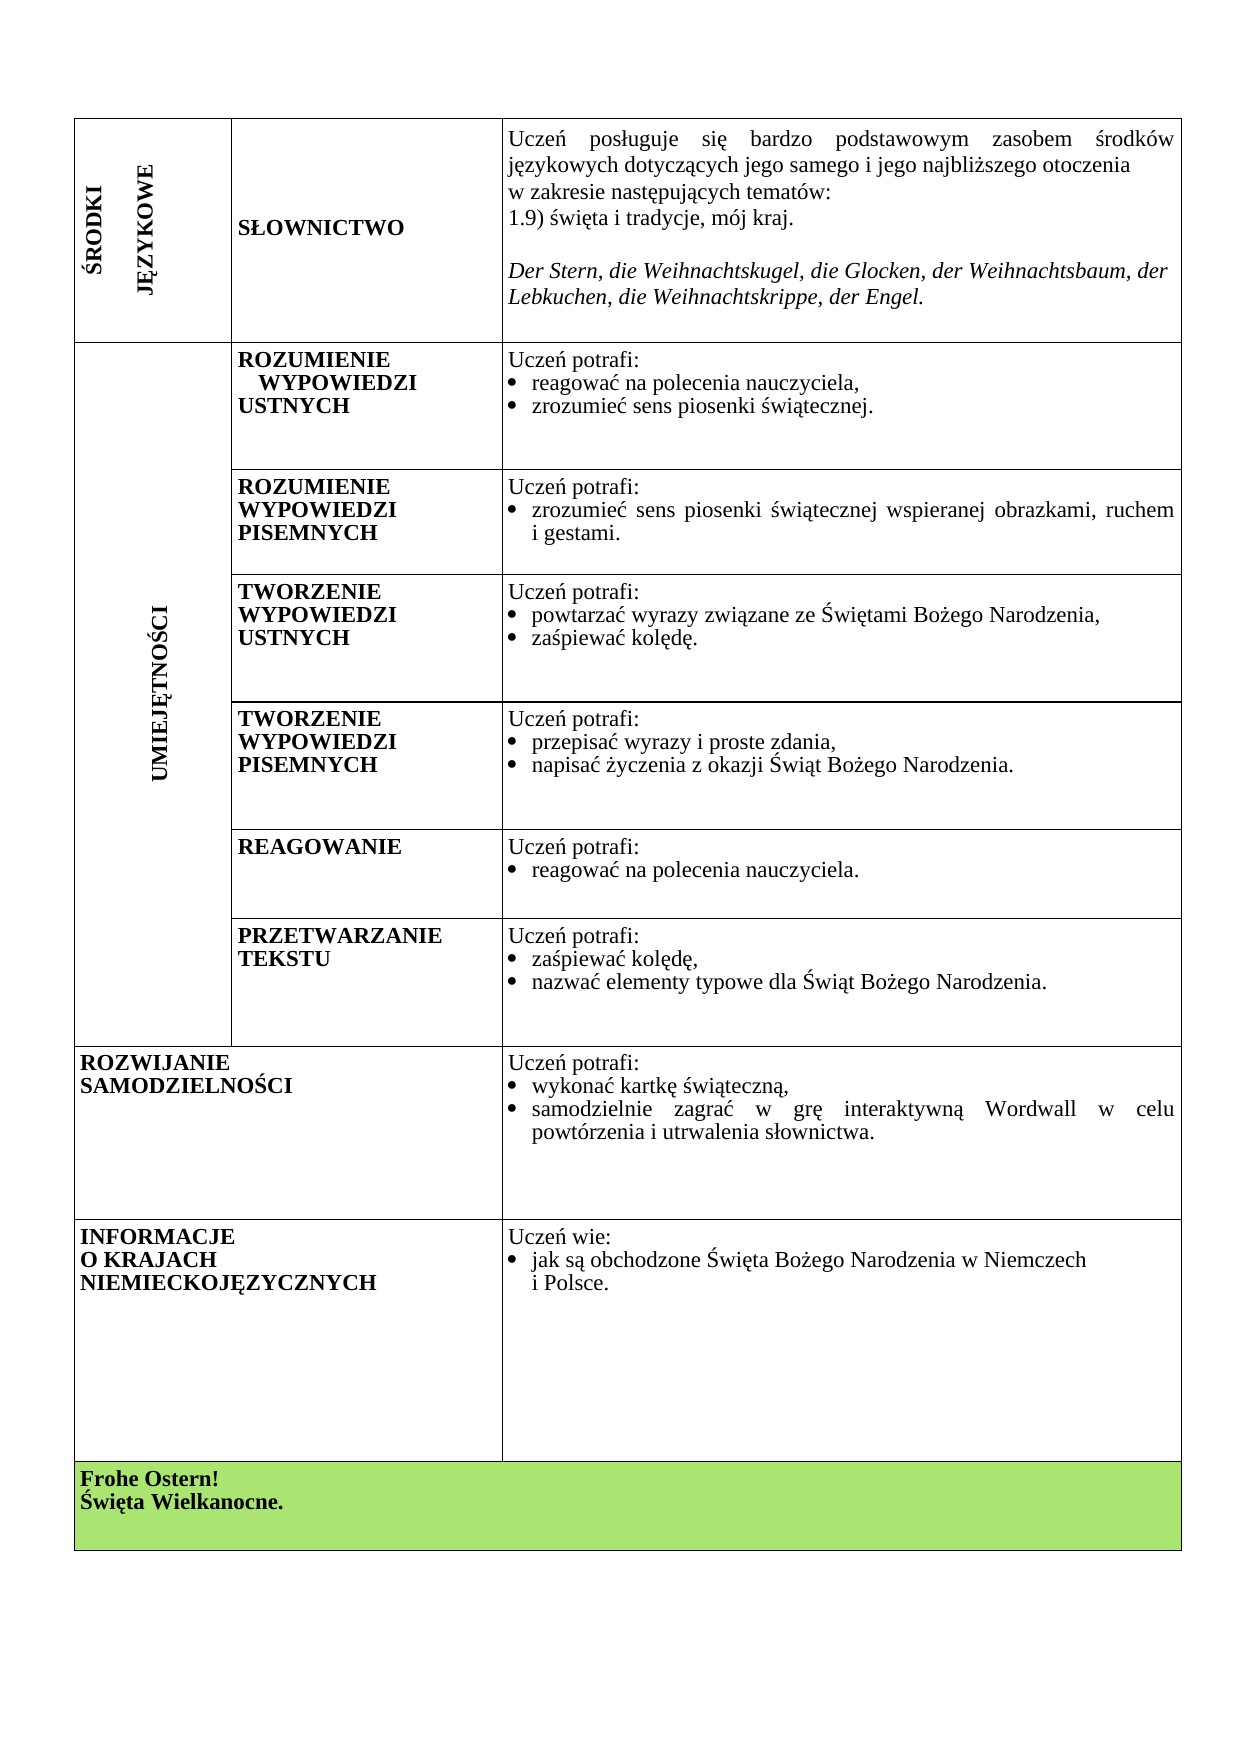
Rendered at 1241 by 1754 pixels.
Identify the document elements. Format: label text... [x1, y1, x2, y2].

table_cell TWORZENIE WYPOWIEDZI USTNYCH [232, 575, 502, 701]
table_cell TWORZENIE WYPOWIEDZI PISEMNYCH [232, 703, 502, 829]
table_cell Uczeń potrafi: zrozumieć sens piosenki świątecznej wspieranej obrazkami, ruchem i gestami. [503, 470, 1181, 574]
table_cell Uczeń potrafi: wykonać kartkę świąteczną, samodzielnie zagrać w grę interaktywną Wordwall w celu powtórzenia i utrwalenia słownictwa. [503, 1047, 1181, 1219]
table_cell ŚRODKI JĘZYKOWE [75, 119, 231, 342]
table_cell Uczeń potrafi: powtarzać wyrazy związane ze Świętami Bożego Narodzenia, zaśpiewać kolędę. [503, 575, 1181, 701]
table_cell REAGOWANIE [232, 830, 502, 918]
table_cell ROZUMIENIE WYPOWIEDZI PISEMNYCH [232, 470, 502, 574]
table_cell UMIEJĘTNOŚCI [75, 343, 231, 1046]
table_cell PRZETWARZANIE TEKSTU [232, 919, 502, 1046]
table_cell Uczeń posługuje się bardzo podstawowym zasobem środków językowych dotyczących jego samego i jego najbliższego otoczenia w zakresie następujących tematów: 1.9) święta i tradycje, mój kraj. Der Stern, die Weihnachtskugel, die Glocken, der Weihnachtsbaum, der Lebkuchen, die Weihnachtskrippe, der Engel. [503, 119, 1181, 342]
table_cell Uczeń potrafi: przepisać wyrazy i proste zdania, napisać życzenia z okazji Świąt Bożego Narodzenia. [503, 703, 1181, 829]
table_cell ROZUMIENIE WYPOWIEDZI USTNYCH [232, 343, 502, 469]
table_cell SŁOWNICTWO [232, 119, 502, 342]
table_cell INFORMACJE O KRAJACH NIEMIECKOJĘZYCZNYCH [75, 1220, 502, 1461]
table_cell Uczeń potrafi: reagować na polecenia nauczyciela, zrozumieć sens piosenki świątecznej. [503, 343, 1181, 469]
table_cell Uczeń potrafi: zaśpiewać kolędę, nazwać elementy typowe dla Świąt Bożego Narodzenia. [503, 919, 1181, 1046]
table_cell Uczeń wie: jak są obchodzone Święta Bożego Narodzenia w Niemczech i Polsce. [503, 1220, 1181, 1461]
table_cell Frohe Ostern! Święta Wielkanocne. [75, 1462, 1181, 1550]
table_cell Uczeń potrafi: reagować na polecenia nauczyciela. [503, 830, 1181, 918]
table_cell ROZWIJANIE SAMODZIELNOŚCI [75, 1047, 502, 1219]
